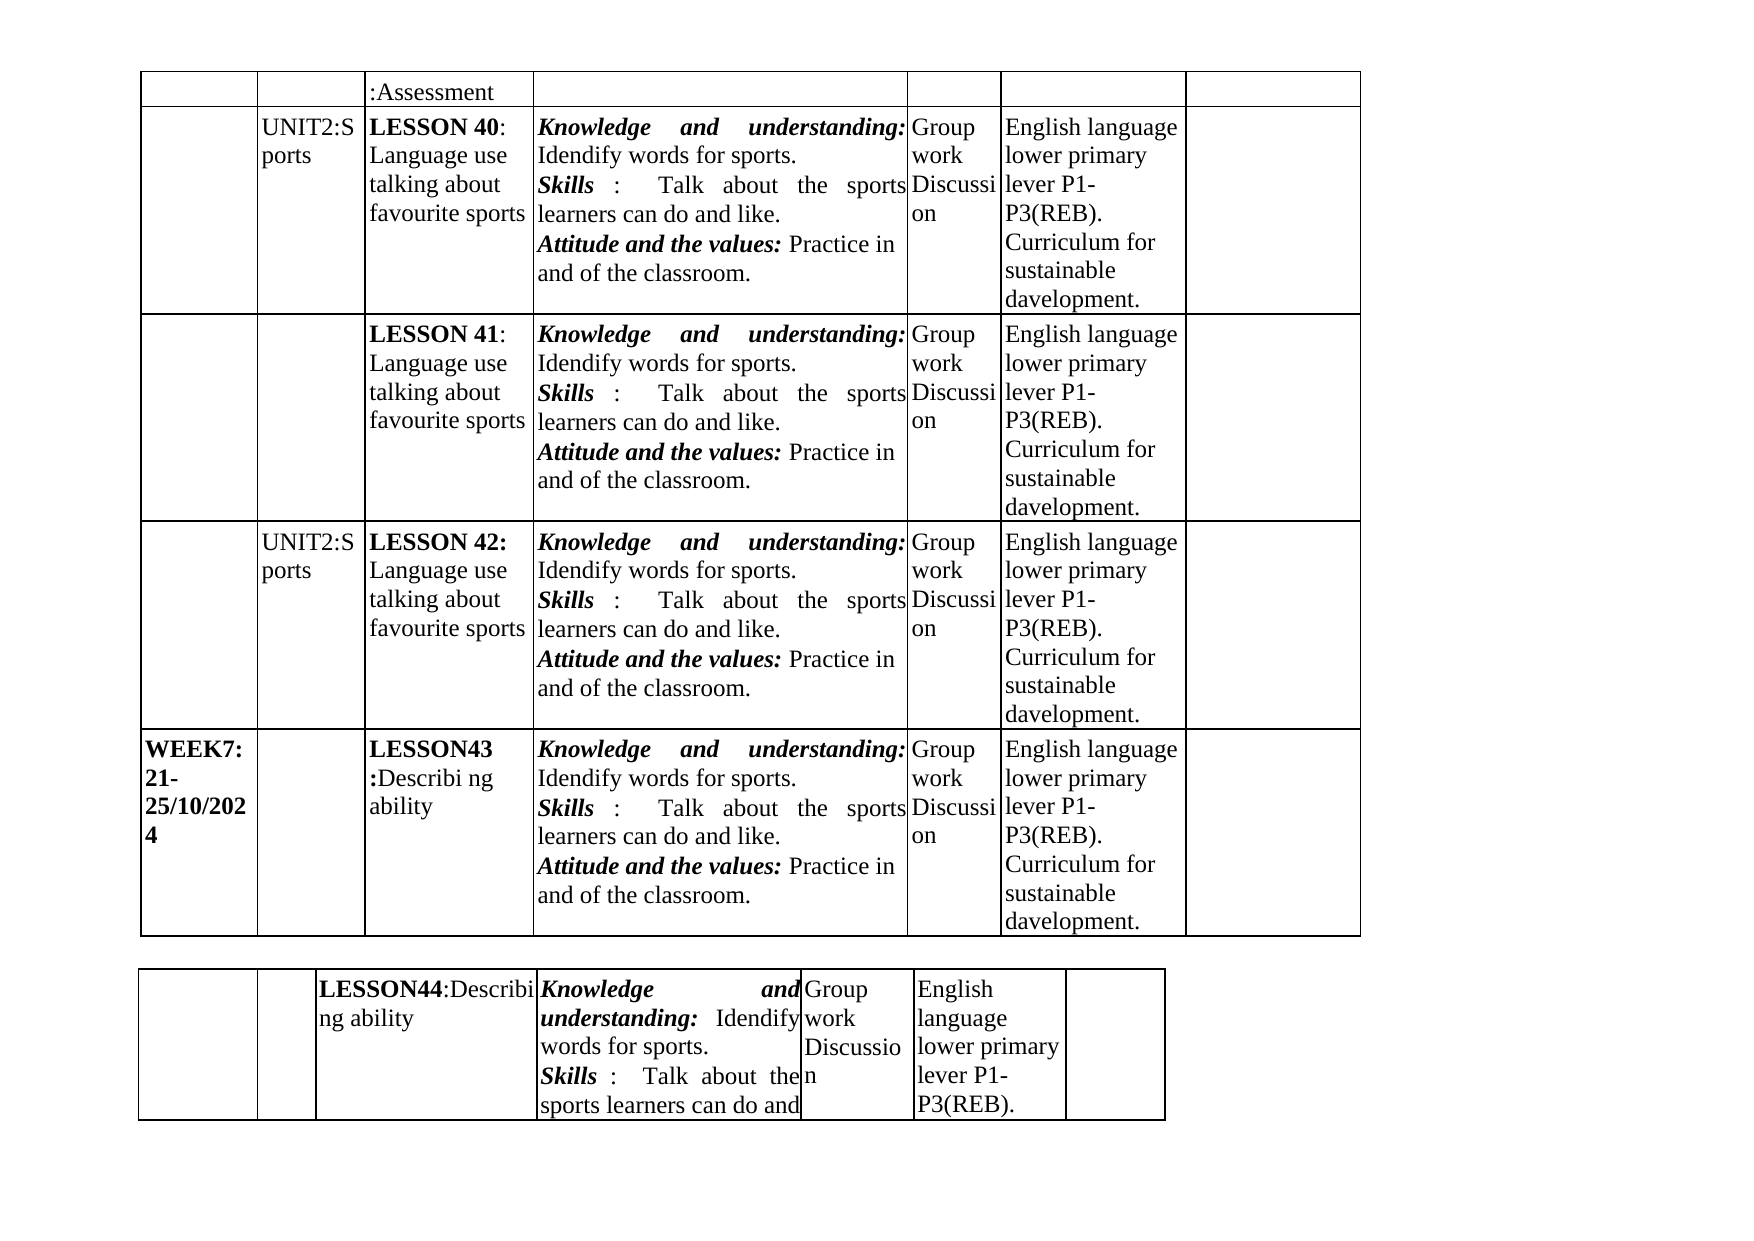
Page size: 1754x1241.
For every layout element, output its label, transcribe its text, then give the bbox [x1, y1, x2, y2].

table_cell UNIT2:Sports [258, 522, 364, 728]
table_cell [1187, 730, 1360, 935]
table_cell Group work Discussion [908, 522, 1000, 728]
table_cell [1187, 107, 1360, 313]
table_cell Group work Discussion [908, 315, 1000, 520]
table_cell [258, 730, 364, 935]
table_cell [142, 107, 257, 313]
table_cell [142, 315, 257, 520]
table_cell [534, 72, 907, 106]
table_cell Group work Discussion [908, 107, 1000, 313]
table_cell [142, 522, 257, 728]
table_cell Group work Discussion [908, 730, 1000, 935]
table_cell LESSON43:Describi ng ability [366, 730, 533, 935]
table_cell [1187, 522, 1360, 728]
table_cell English language lower primary lever P1-P3(REB). Curriculum for sustainable davelopment. [1002, 730, 1185, 935]
table_cell [258, 315, 364, 520]
table_cell [1187, 315, 1360, 520]
table_header [258, 970, 315, 1119]
table_cell [258, 72, 364, 106]
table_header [915, 970, 1065, 1119]
table_cell English language lower primary lever P1-P3(REB). Curriculum for sustainable davelopment. [1002, 315, 1185, 520]
table_cell WEEK7: 21-25/10/2024 [142, 730, 257, 935]
table_header [1067, 970, 1164, 1119]
table_cell [1187, 72, 1360, 106]
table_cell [366, 72, 533, 106]
table_cell [908, 72, 1000, 106]
table_header [139, 970, 257, 1119]
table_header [538, 970, 800, 1119]
table_cell LESSON 40: Language use talking about favourite sports [366, 107, 533, 313]
table_cell LESSON 42: Language use talking about favourite sports [366, 522, 533, 728]
table_cell LESSON 41: Language use talking about favourite sports [366, 315, 533, 520]
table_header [802, 970, 913, 1119]
table_cell UNIT2:Sports [258, 107, 364, 313]
table_cell English language lower primary lever P1-P3(REB). Curriculum for sustainable davelopment. [1002, 522, 1185, 728]
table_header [317, 970, 536, 1119]
table_cell [1002, 72, 1185, 106]
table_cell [1002, 107, 1185, 313]
table_cell [142, 72, 257, 106]
